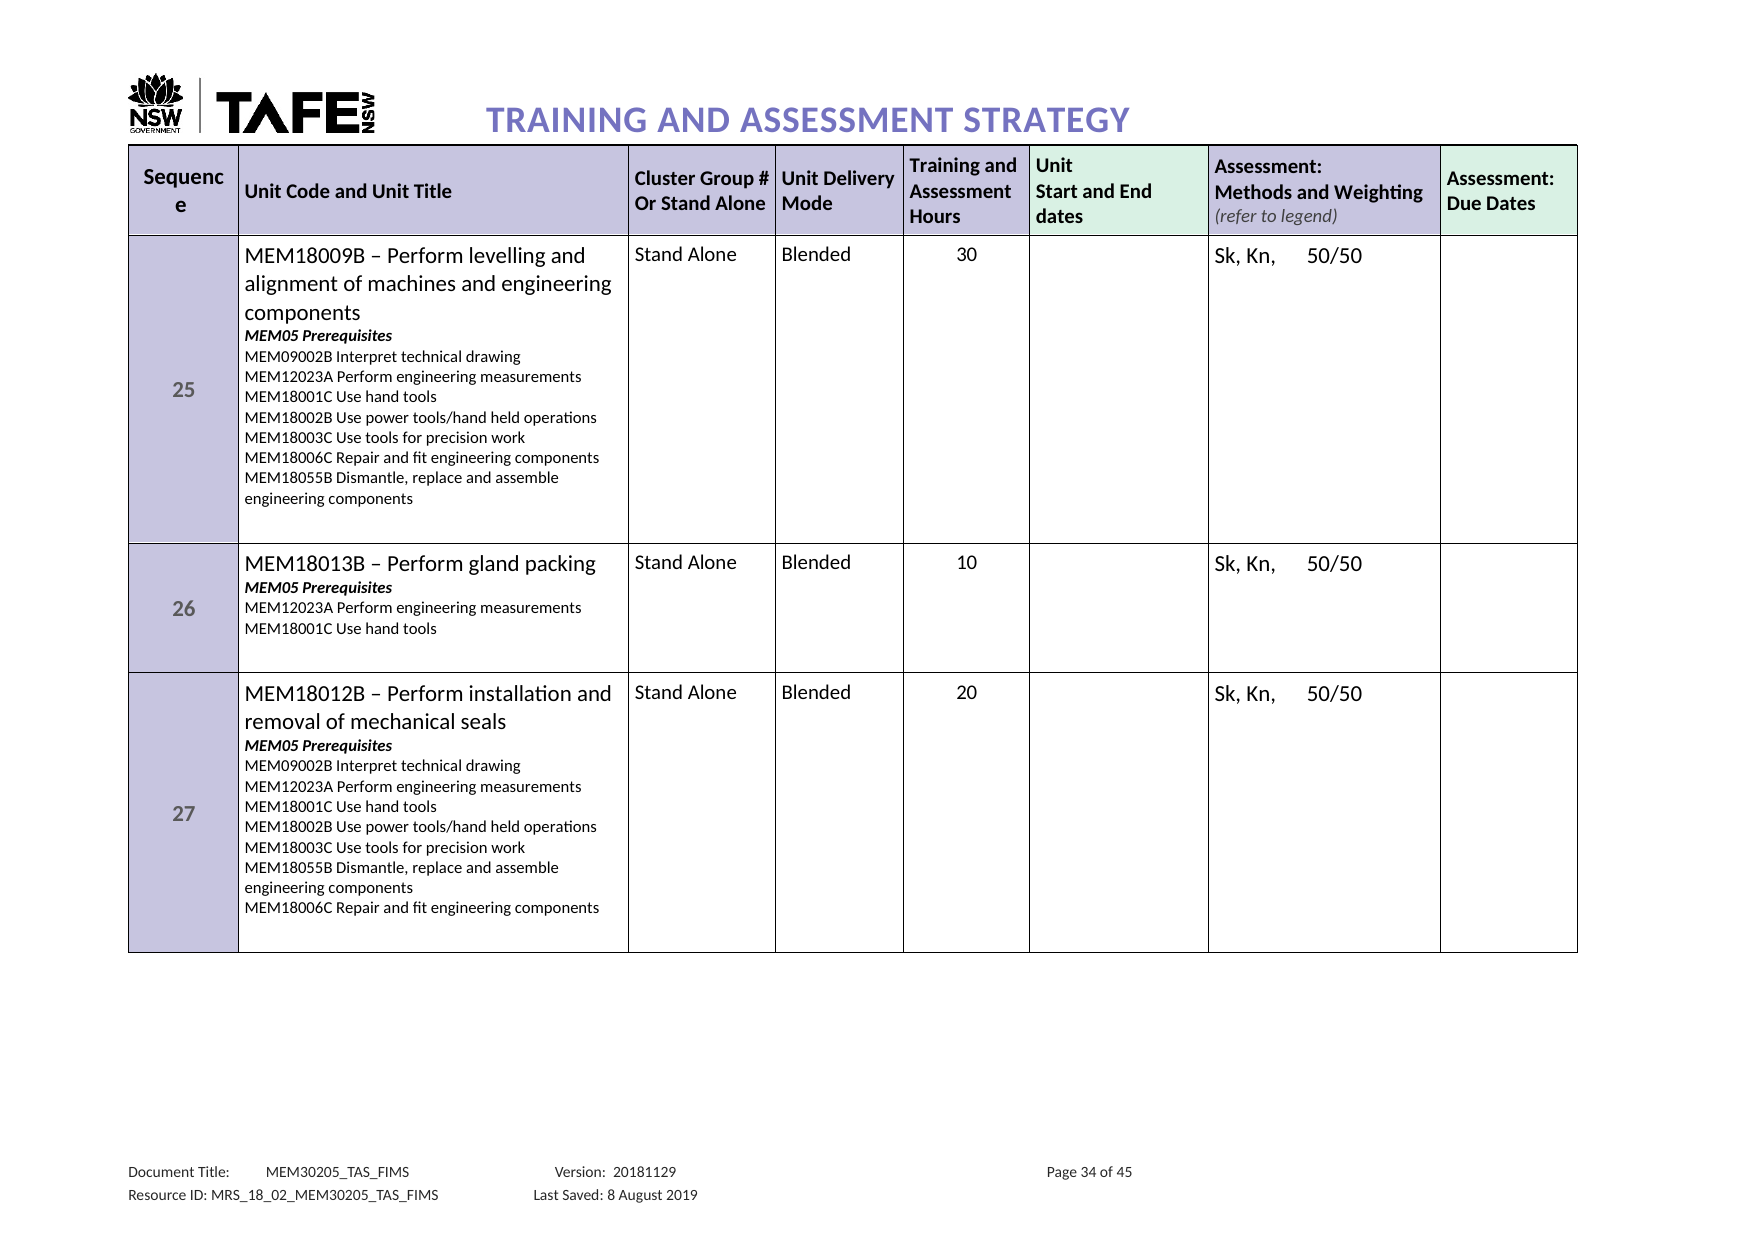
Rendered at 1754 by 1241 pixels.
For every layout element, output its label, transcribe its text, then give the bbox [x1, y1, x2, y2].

table_cell [1441, 673, 1577, 952]
table_cell Sk, Kn, 50/50 [1209, 673, 1440, 952]
picture [128, 73, 375, 133]
table_cell Blended [776, 544, 903, 672]
table_cell 10 [904, 544, 1029, 672]
table_cell Stand Alone [629, 673, 775, 952]
table_cell [1441, 544, 1577, 672]
table_header Unit Code and Unit Title [239, 146, 628, 234]
table_cell [1441, 236, 1577, 542]
table_cell Blended [776, 673, 903, 952]
table_cell MEM18012B – Perform installation and removal of mechanical seals MEM05 Prerequisites MEM09002B Interpret technical drawing MEM12023A Perform engineering measurements MEM18001C Use hand tools MEM18002B Use power tools/hand held operations MEM18003C Use tools for precision work MEM18055B Dismantle, replace and assemble engineering components MEM18006C Repair and fit engineering components [239, 673, 628, 952]
table_cell MEM18013B – Perform gland packing MEM05 Prerequisites MEM12023A Perform engineering measurements MEM18001C Use hand tools [239, 544, 628, 672]
table_header Cluster Group # Or Stand Alone [629, 146, 775, 234]
table_cell MEM18009B – Perform levelling and alignment of machines and engineering components MEM05 Prerequisites MEM09002B Interpret technical drawing MEM12023A Perform engineering measurements MEM18001C Use hand tools MEM18002B Use power tools/hand held operations MEM18003C Use tools for precision work MEM18006C Repair and fit engineering components MEM18055B Dismantle, replace and assemble engineering components [239, 236, 628, 542]
table_cell 30 [904, 236, 1029, 542]
table_cell [1030, 236, 1208, 542]
table_header Assessment: Due Dates [1441, 146, 1577, 234]
table_header Unit Start and End dates [1030, 146, 1208, 234]
table_cell 26 [129, 544, 238, 672]
table_cell Sk, Kn, 50/50 [1209, 236, 1440, 542]
table_cell 25 [129, 236, 238, 542]
table_header Assessment: Methods and Weighting (refer to legend) [1209, 146, 1440, 234]
table_cell Stand Alone [629, 544, 775, 672]
table_cell [1030, 544, 1208, 672]
table_cell Blended [776, 236, 903, 542]
table_cell Stand Alone [629, 236, 775, 542]
table_header Unit Delivery Mode [776, 146, 903, 234]
table_header Sequence. [129, 146, 238, 234]
table_cell 20 [904, 673, 1029, 952]
table_header Training and Assessment Hours [904, 146, 1029, 234]
table_cell [1030, 673, 1208, 952]
table_cell Sk, Kn, 50/50 [1209, 544, 1440, 672]
table_cell 27 [129, 673, 238, 952]
